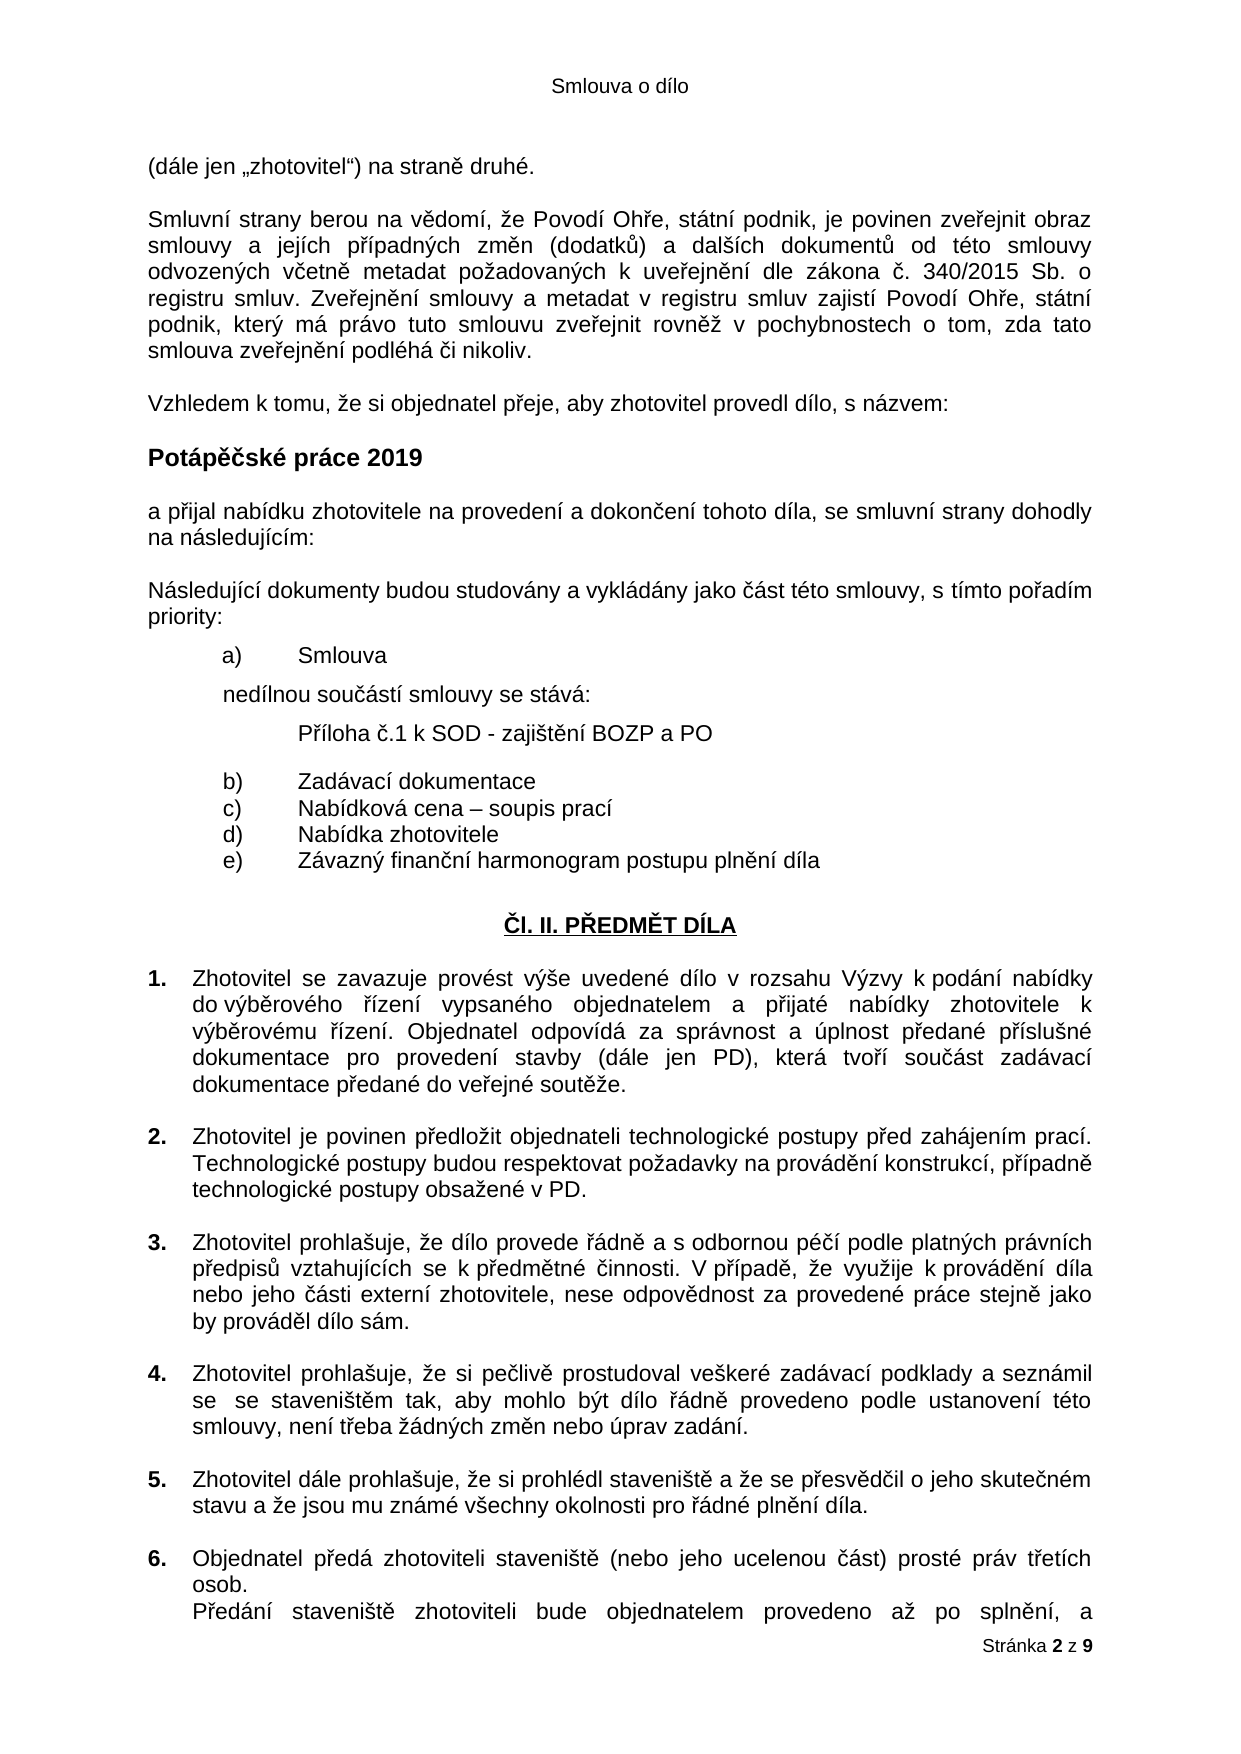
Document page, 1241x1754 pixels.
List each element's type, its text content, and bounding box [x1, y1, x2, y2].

list Závazný finanční harmonogram postupu plnění díla [223, 847, 1092, 873]
text Potápěčské práce 2019 [148, 443, 1092, 472]
text Čl. II. PŘEDMĚT DÍLA [148, 912, 1092, 939]
list Nabídka zhotovitele [223, 821, 1092, 847]
list Zhotovitel se zavazuje provést výše uvedené dílo v rozsahu Výzvy k podání nabídky do výběrového řízení vypsaného objednatelem a přijaté nabídky zhotovitele k výběrovému řízení. Objednatel odpovídá za správnost a úplnost předané příslušné dokumentace pro provedení stavby (dále jen PD), která tvoří součást zadávací dokumentace předané do veřejné soutěže. [148, 965, 1092, 1097]
text a přijal nabídku zhotovitele na provedení a dokončení tohoto díla, se smluvní strany dohodly na následujícím: [148, 498, 1092, 551]
list Zhotovitel prohlašuje, že si pečlivě prostudoval veškeré zadávací podklady a seznámil se se staveništěm tak, aby mohlo být dílo řádně provedeno podle ustanovení této smlouvy, není třeba žádných změn nebo úprav zadání. [148, 1360, 1092, 1439]
list Smlouva [204, 642, 1092, 668]
text Smluvní strany berou na vědomí, že Povodí Ohře, státní podnik, je povinen zveřejnit obraz smlouvy a jejích případných změn (dodatků) a dalších dokumentů od této smlouvy odvozených včetně metadat požadovaných k uveřejnění dle zákona č. 340/2015 Sb. o registru smluv. Zveřejnění smlouvy a metadat v registru smluv zajistí Povodí Ohře, státní podnik, který má právo tuto smlouvu zveřejnit rovněž v pochybnostech o tom, zda tato smlouva zveřejnění podléhá či nikoliv. [148, 206, 1092, 364]
list Příloha č.1 k SOD - zajištění BOZP a PO [204, 720, 1092, 746]
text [148, 1598, 1092, 1624]
list Objednatel předá zhotoviteli staveniště (nebo jeho ucelenou část) prosté práv třetích osob. [148, 1545, 1092, 1598]
text (dále jen „zhotovitel“) na straně druhé. [148, 153, 1092, 179]
list Zhotovitel dále prohlašuje, že si prohlédl staveniště a že se přesvědčil o jeho skutečném stavu a že jsou mu známé všechny okolnosti pro řádné plnění díla. [148, 1466, 1092, 1518]
list Nabídková cena – soupis prací [223, 794, 1092, 821]
text Následující dokumenty budou studovány a vykládány jako část této smlouvy, s tímto pořadím priority: [148, 577, 1092, 630]
text nedílnou součástí smlouvy se stává: [222, 681, 1092, 707]
list Zadávací dokumentace [223, 768, 1092, 794]
list Zhotovitel prohlašuje, že dílo provede řádně a s odbornou péčí podle platných právních předpisů vztahujících se k předmětné činnosti. V případě, že využije k provádění díla nebo jeho části externí zhotovitele, nese odpovědnost za provedené práce stejně jako by prováděl dílo sám. [148, 1229, 1092, 1334]
list Zhotovitel je povinen předložit objednateli technologické postupy před zahájením prací. Technologické postupy budou respektovat požadavky na provádění konstrukcí, případně technologické postupy obsažené v PD. [148, 1123, 1092, 1202]
text Vzhledem k tomu, že si objednatel přeje, aby zhotovitel provedl dílo, s názvem: [148, 390, 1092, 416]
